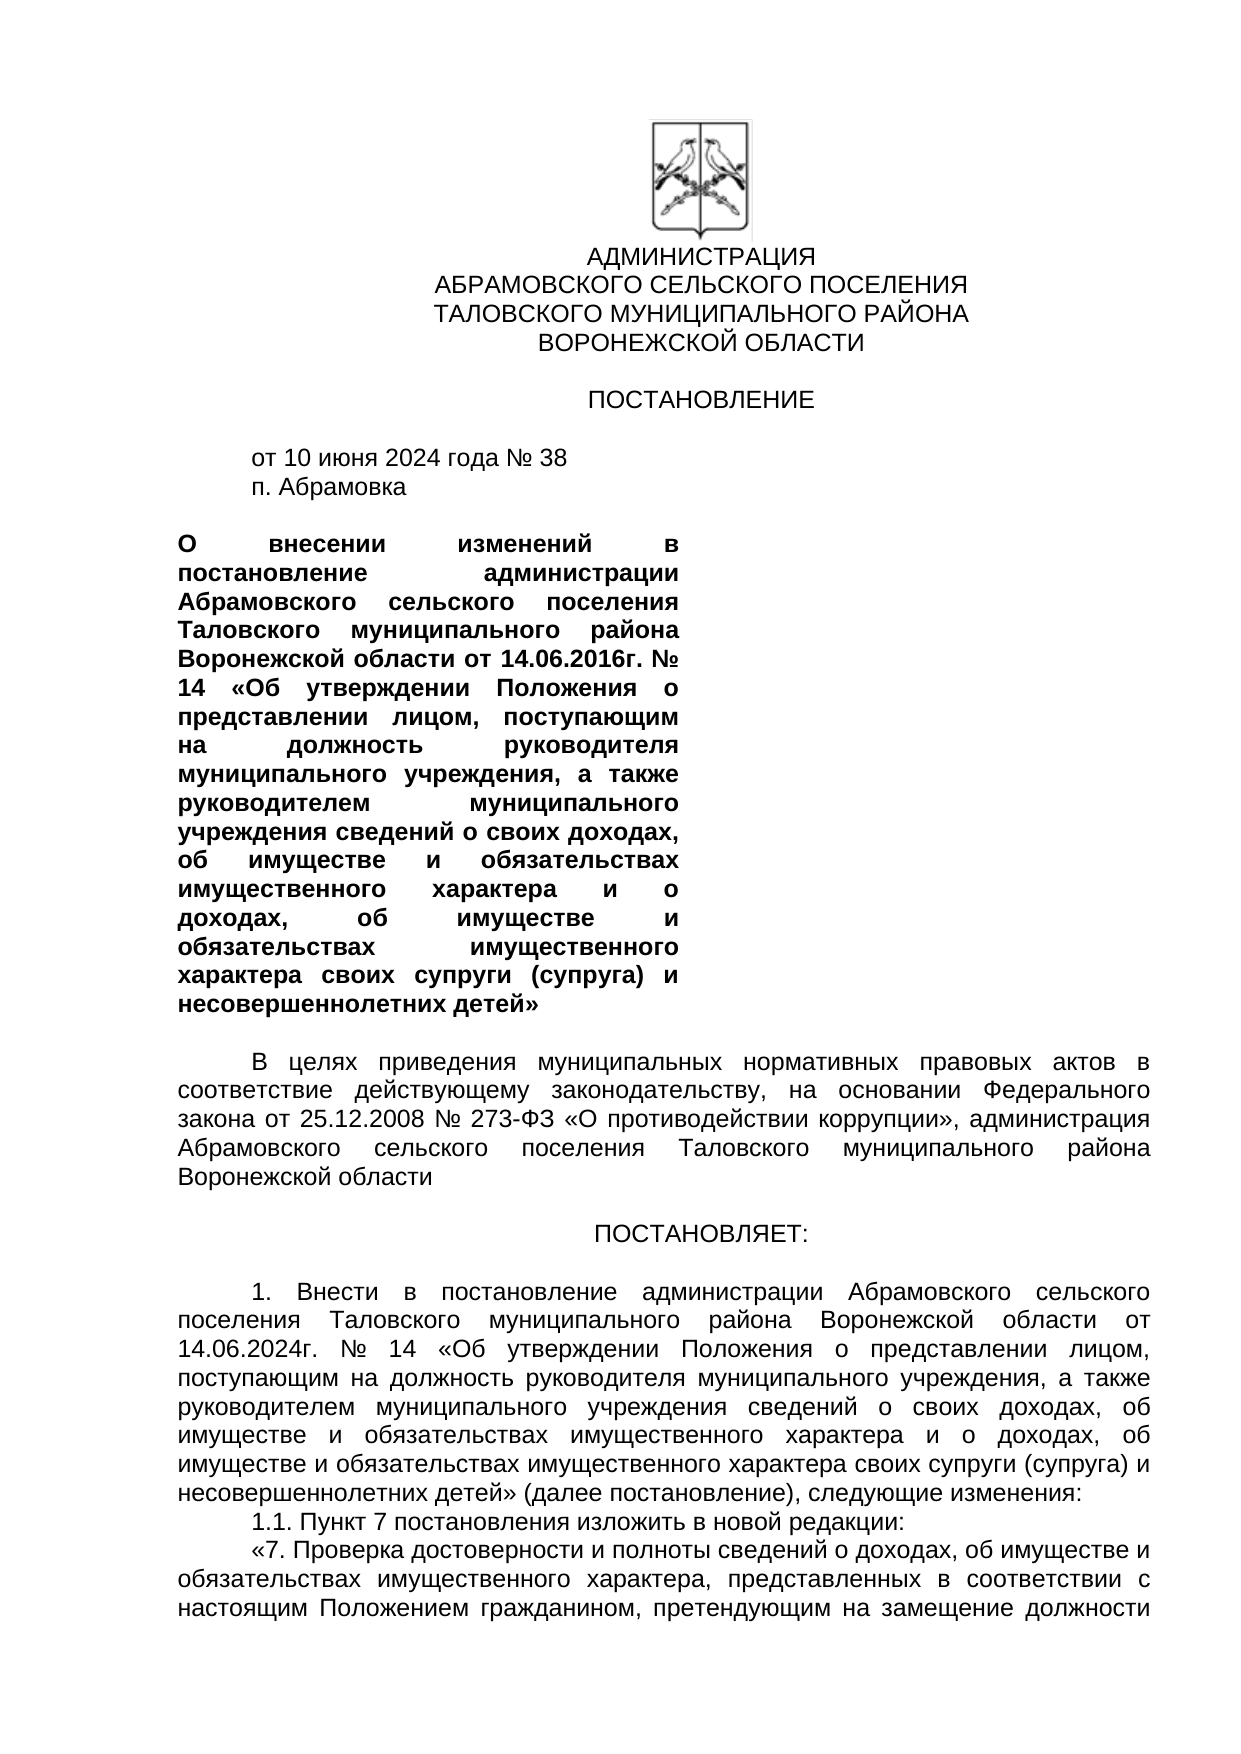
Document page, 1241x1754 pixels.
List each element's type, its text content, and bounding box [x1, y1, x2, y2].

text ВОРОНЕЖСКОЙ ОБЛАСТИ [177, 328, 1152, 357]
text ПОСТАНОВЛЯЕТ: [177, 1219, 1152, 1248]
text 1.1. Пункт 7 постановления изложить в новой редакции: [177, 1507, 1152, 1535]
text ПОСТАНОВЛЕНИЕ [177, 385, 1152, 414]
text от 10 июня 2024 года № 38 [177, 443, 1152, 472]
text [177, 1535, 1152, 1622]
text АДМИНИСТРАЦИЯ [177, 242, 1152, 270]
text О внесении изменений в постановление администрации Абрамовского сельского поселения Таловского муниципального района Воронежской области от 14.06.2016г. № 14 «Об утверждении Положения о представлении лицом, поступающим на должность руководителя муниципального учреждения, а также руководителем муниципального учреждения сведений о своих доходах, об имуществе и обязательствах имущественного характера и о доходах, об имуществе и обязательствах имущественного характера своих супруги (супруга) и несовершеннолетних детей» [177, 529, 679, 1018]
text п. Абрамовка [177, 472, 1152, 500]
text 1. Внести в постановление администрации Абрамовского сельского поселения Таловского муниципального района Воронежской области от 14.06.2024г. № 14 «Об утверждении Положения о представлении лицом, поступающим на должность руководителя муниципального учреждения, а также руководителем муниципального учреждения сведений о своих доходах, об имуществе и обязательствах имущественного характера и о доходах, об имуществе и обязательствах имущественного характера своих супруги (супруга) и несовершеннолетних детей» (далее постановление), следующие изменения: [177, 1277, 1152, 1507]
picture [648, 118, 754, 242]
text В целях приведения муниципальных нормативных правовых актов в соответствие действующему законодательству, на основании Федерального закона от 25.12.2008 № 273-ФЗ «О противодействии коррупции», администрация Абрамовского сельского поселения Таловского муниципального района Воронежской области [177, 1047, 1152, 1190]
text ТАЛОВСКОГО МУНИЦИПАЛЬНОГО РАЙОНА [177, 299, 1152, 328]
text АБРАМОВСКОГО СЕЛЬСКОГО ПОСЕЛЕНИЯ [177, 270, 1152, 299]
